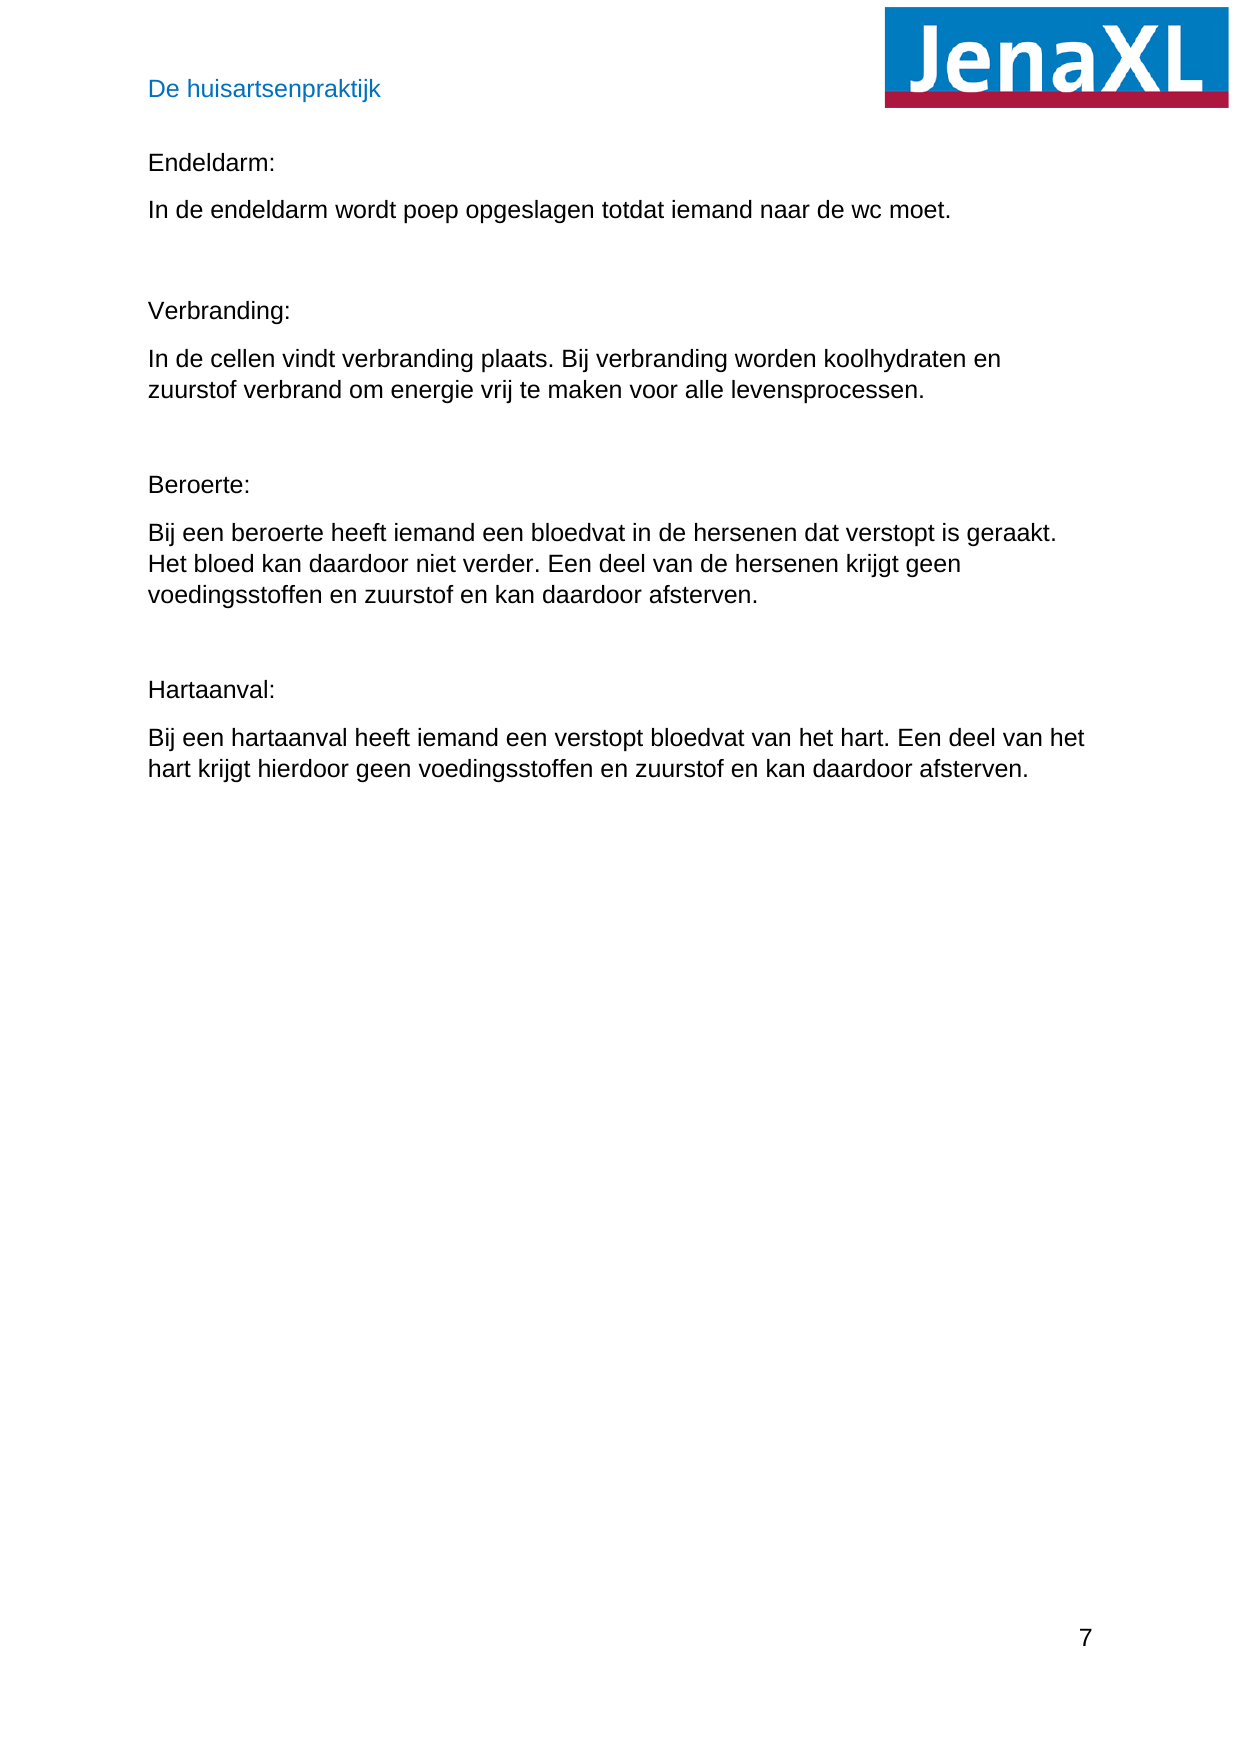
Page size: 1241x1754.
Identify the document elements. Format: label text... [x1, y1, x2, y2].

text In de cellen vindt verbranding plaats. Bij verbranding worden koolhydraten en zuurstof verbrand om energie vrij te maken voor alle levensprocessen. [148, 343, 1093, 403]
text Endeldarm: [148, 148, 1093, 176]
text In de endeldarm wordt poep opgeslagen totdat iemand naar de wc moet. [148, 195, 1093, 224]
text Bij een beroerte heeft iemand een bloedvat in de hersenen dat verstopt is geraakt. Het bloed kan daardoor niet verder. Een deel van de hersenen krijgt geen voedingsstoffen en zuurstof en kan daardoor afsterven. [148, 518, 1093, 608]
picture [884, 7, 1229, 108]
text Hartaanval: [148, 675, 1093, 704]
text Verbranding: [148, 296, 1093, 324]
text Bij een hartaanval heeft iemand een verstopt bloedvat van het hart. Een deel van het hart krijgt hierdoor geen voedingsstoffen en zuurstof en kan daardoor afsterven. [148, 723, 1093, 783]
text Beroerte: [148, 470, 1093, 499]
